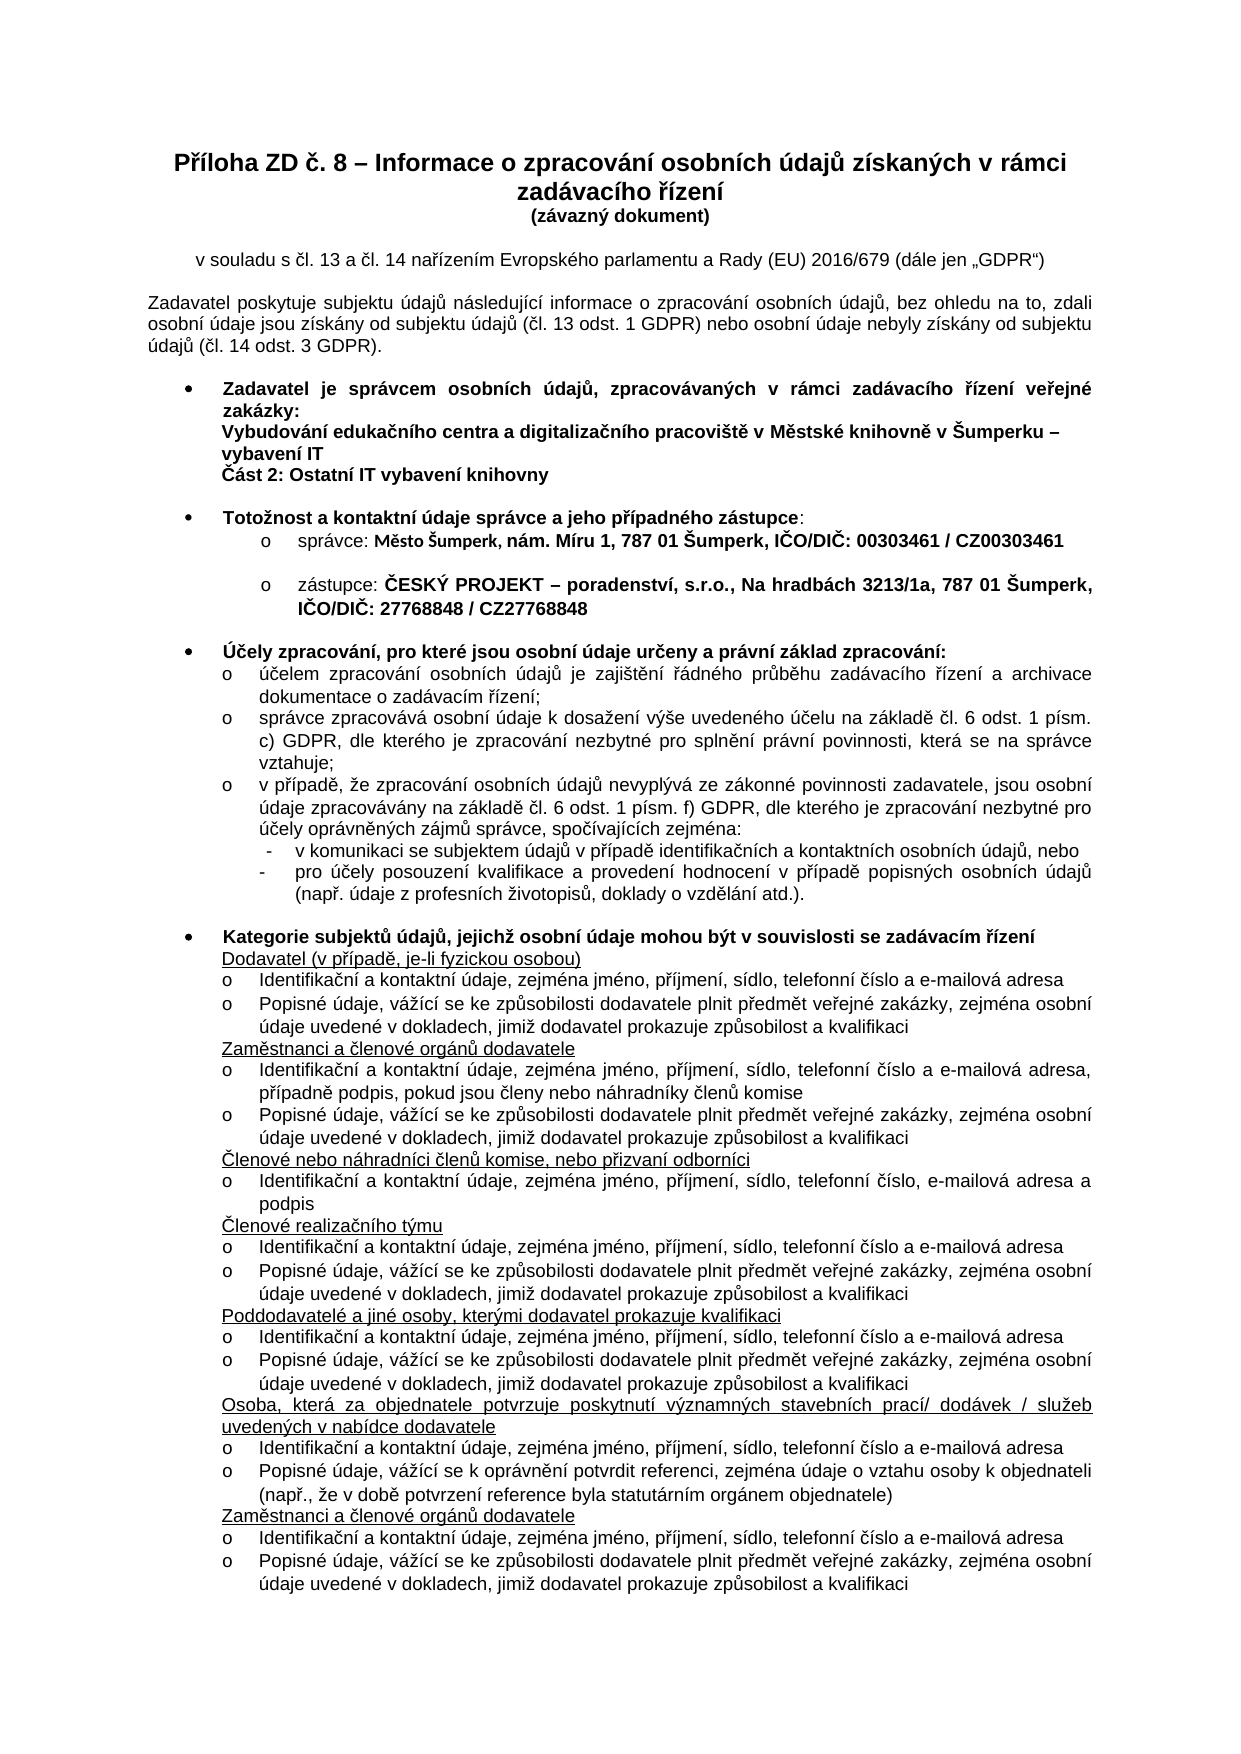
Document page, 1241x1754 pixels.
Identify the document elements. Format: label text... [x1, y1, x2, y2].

text Členové nebo náhradníci členů komise, nebo přizvaní odborníci [148, 1148, 1092, 1170]
list Totožnost a kontaktní údaje správce a jeho případného zástupce: [185, 507, 1092, 529]
text Zaměstnanci a členové orgánů dodavatele [148, 1505, 1092, 1527]
text Vybudování edukačního centra a digitalizačního pracoviště v Městské knihovně v Šumperku – vybavení IT [221, 421, 1089, 464]
text v souladu s čl. 13 a čl. 14 nařízením Evropského parlamentu a Rady (EU) 2016/679 (dále jen „GDPR“) [148, 248, 1092, 270]
list Identifikační a kontaktní údaje, zejména jméno, příjmení, sídlo, telefonní číslo a e-mailová adresa [222, 1236, 1092, 1259]
list Popisné údaje, vážící se ke způsobilosti dodavatele plnit předmět veřejné zakázky, zejména osobní údaje uvedené v dokladech, jimiž dodavatel prokazuje způsobilost a kvalifikaci [222, 1349, 1092, 1394]
list správce: Město Šumperk, nám. Míru 1, 787 01 Šumperk, IČO/DIČ: 00303461 / CZ00303461 [260, 529, 1092, 553]
text Zadavatel poskytuje subjektu údajů následující informace o zpracování osobních údajů, bez ohledu na to, zdali osobní údaje jsou získány od subjektu údajů (čl. 13 odst. 1 GDPR) nebo osobní údaje nebyly získány od subjektu údajů (čl. 14 odst. 3 GDPR). [148, 291, 1092, 356]
text Dodavatel (v případě, je-li fyzickou osobou) [148, 948, 1092, 969]
list účelem zpracování osobních údajů je zajištění řádného průběhu zadávacího řízení a archivace dokumentace o zadávacím řízení; [221, 662, 1092, 707]
list - pro účely posouzení kvalifikace a provedení hodnocení v případě popisných osobních údajů (např. údaje z profesních životopisů, doklady o vzdělání atd.). [259, 861, 1092, 904]
list v případě, že zpracování osobních údajů nevyplývá ze zákonné povinnosti zadavatele, jsou osobní údaje zpracovávány na základě čl. 6 odst. 1 písm. f) GDPR, dle kterého je zpracování nezbytné pro účely oprávněných zájmů správce, spočívajících zejména: [221, 773, 1092, 840]
list - v komunikaci se subjektem údajů v případě identifikačních a kontaktních osobních údajů, nebo [266, 840, 1092, 861]
list Popisné údaje, vážící se ke způsobilosti dodavatele plnit předmět veřejné zakázky, zejména osobní údaje uvedené v dokladech, jimiž dodavatel prokazuje způsobilost a kvalifikaci [221, 992, 1092, 1037]
text Zaměstnanci a členové orgánů dodavatele [148, 1037, 1092, 1059]
text Příloha ZD č. 8 – Informace o zpracování osobních údajů získaných v rámci zadávacího řízení [148, 148, 1092, 205]
text Osoba, která za objednatele potvrzuje poskytnutí významných stavebních prací/ dodávek / služeb uvedených v nabídce dodavatele [221, 1394, 1092, 1413]
list Identifikační a kontaktní údaje, zejména jméno, příjmení, sídlo, telefonní číslo a e-mailová adresa [222, 1437, 1092, 1460]
list Popisné údaje, vážící se ke způsobilosti dodavatele plnit předmět veřejné zakázky, zejména osobní údaje uvedené v dokladech, jimiž dodavatel prokazuje způsobilost a kvalifikaci [222, 1550, 1092, 1595]
list Identifikační a kontaktní údaje, zejména jméno, příjmení, sídlo, telefonní číslo a e-mailová adresa, případně podpis, pokud jsou členy nebo náhradníky členů komise [221, 1059, 1092, 1104]
list zástupce: ČESKÝ PROJEKT – poradenství, s.r.o., Na hradbách 3213/1a, 787 01 Šumperk, IČO/DIČ: 27768848 / CZ27768848 [260, 574, 1092, 619]
text Osoba, která za objednatele potvrzuje poskytnutí významných stavebních prací/ dodávek / služeb uvedených v nabídce dodavatele [221, 1414, 1092, 1437]
list správce zpracovává osobní údaje k dosažení výše uvedeného účelu na základě čl. 6 odst. 1 písm. c) GDPR, dle kterého je zpracování nezbytné pro splnění právní povinnosti, která se na správce vztahuje; [221, 707, 1092, 773]
list Účely zpracování, pro které jsou osobní údaje určeny a právní základ zpracování: [185, 641, 1092, 662]
list Identifikační a kontaktní údaje, zejména jméno, příjmení, sídlo, telefonní číslo a e-mailová adresa [222, 1326, 1092, 1349]
text Poddodavatelé a jiné osoby, kterými dodavatel prokazuje kvalifikaci [148, 1304, 1092, 1326]
list Popisné údaje, vážící se k oprávnění potvrdit referenci, zejména údaje o vztahu osoby k objednateli (např., že v době potvrzení reference byla statutárním orgánem objednatele) [222, 1460, 1092, 1505]
list Popisné údaje, vážící se ke způsobilosti dodavatele plnit předmět veřejné zakázky, zejména osobní údaje uvedené v dokladech, jimiž dodavatel prokazuje způsobilost a kvalifikaci [222, 1259, 1092, 1304]
text Členové realizačního týmu [148, 1215, 1092, 1236]
text Část 2: Ostatní IT vybavení knihovny [221, 464, 1092, 486]
list Kategorie subjektů údajů, jejichž osobní údaje mohou být v souvislosti se zadávacím řízení [185, 926, 1092, 948]
text (závazný dokument) [148, 205, 1092, 227]
list Popisné údaje, vážící se ke způsobilosti dodavatele plnit předmět veřejné zakázky, zejména osobní údaje uvedené v dokladech, jimiž dodavatel prokazuje způsobilost a kvalifikaci [221, 1104, 1092, 1148]
list Identifikační a kontaktní údaje, zejména jméno, příjmení, sídlo, telefonní číslo a e-mailová adresa [221, 969, 1092, 992]
list Zadavatel je správcem osobních údajů, zpracovávaných v rámci zadávacího řízení veřejné zakázky: [185, 378, 1092, 421]
list Identifikační a kontaktní údaje, zejména jméno, příjmení, sídlo, telefonní číslo a e-mailová adresa [222, 1527, 1092, 1550]
list Identifikační a kontaktní údaje, zejména jméno, příjmení, sídlo, telefonní číslo, e-mailová adresa a podpis [221, 1170, 1092, 1215]
